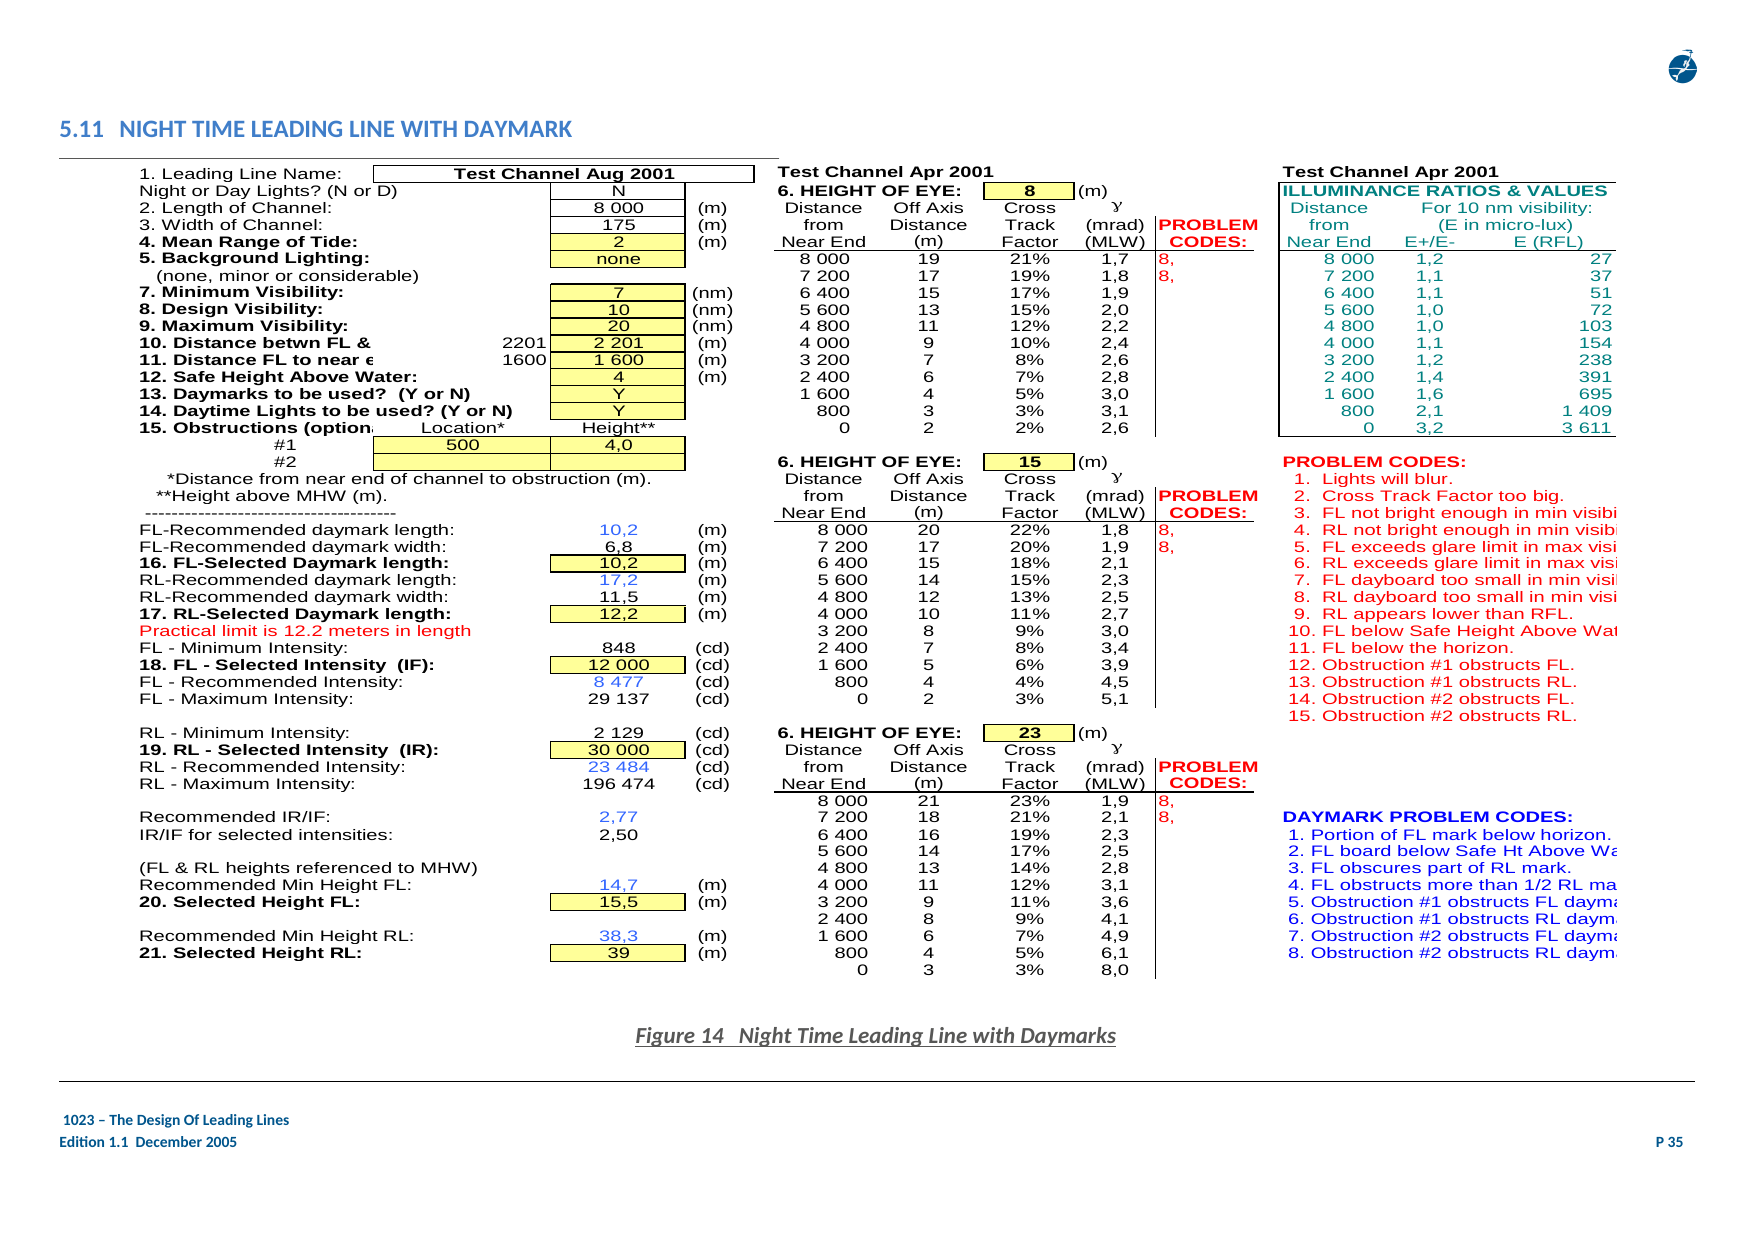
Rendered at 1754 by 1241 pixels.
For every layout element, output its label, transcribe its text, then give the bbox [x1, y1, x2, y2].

subtitle Night Time Leading Line with Daymark [59, 113, 1695, 144]
picture [1637, 0, 1754, 118]
text Night Time Leading Line with Daymarks [59, 1022, 1695, 1050]
